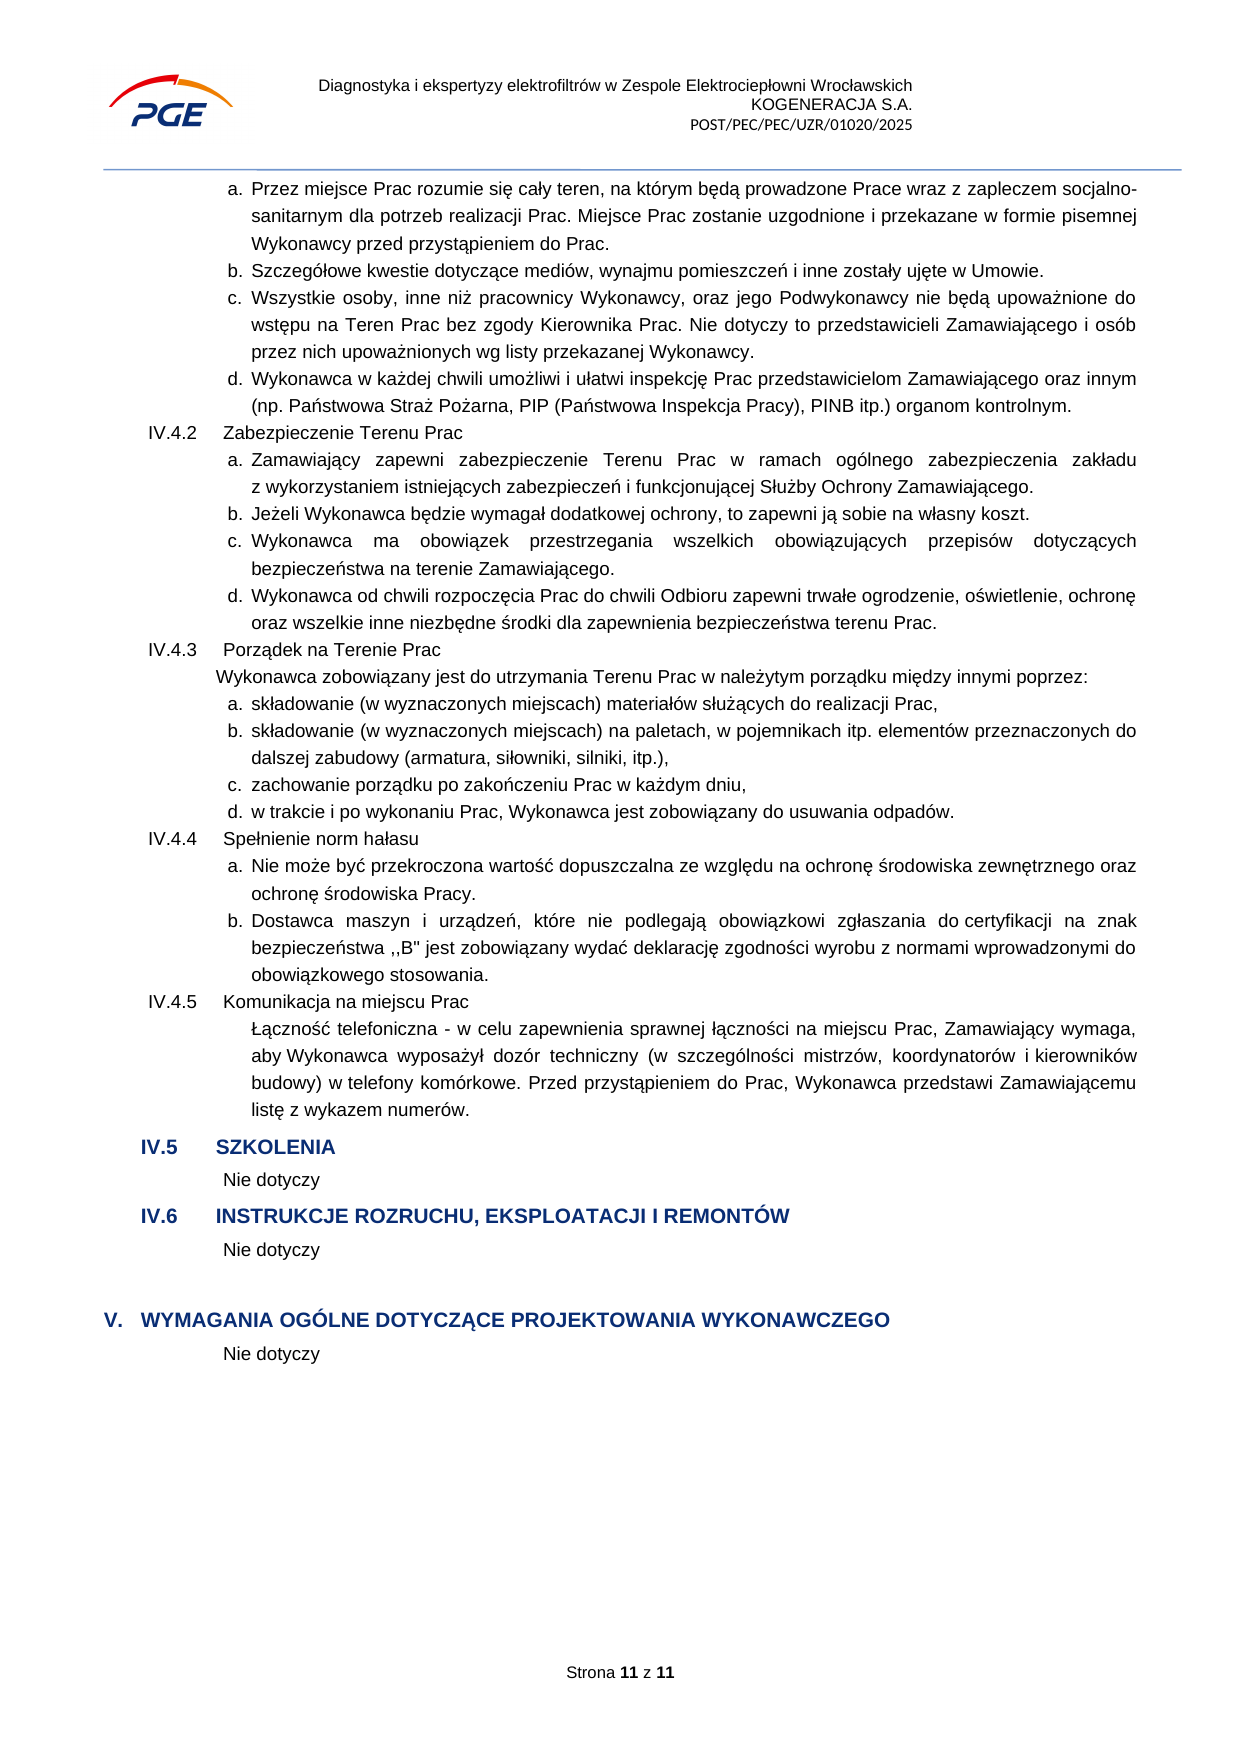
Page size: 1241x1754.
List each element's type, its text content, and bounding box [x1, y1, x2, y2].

text w trakcie i po wykonaniu Prac, Wykonawca jest zobowiązany do usuwania odpadów. [227, 797, 1137, 824]
list Nie dotyczy [223, 1234, 1137, 1262]
text Komunikacja na miejscu Prac [148, 987, 1137, 1014]
list Łączność telefoniczna - w celu zapewnienia sprawnej łączności na miejscu Prac, Zamawiający wymaga, aby Wykonawca wyposażył dozór techniczny (w szczególności mistrzów, koordynatorów i kierowników budowy) w telefony komórkowe. Przed przystąpieniem do Prac, Wykonawca przedstawi Zamawiającemu listę z wykazem numerów. [251, 1014, 1137, 1122]
text Dostawca maszyn i urządzeń, które nie podlegają obowiązkowi zgłaszania do certyfikacji na znak bezpieczeństwa ,,B" jest zobowiązany wydać deklarację zgodności wyrobu z normami wprowadzonymi do obowiązkowego stosowania. [227, 905, 1137, 987]
text Jeżeli Wykonawca będzie wymagał dodatkowej ochrony, to zapewni ją sobie na własny koszt. [227, 499, 1137, 526]
text WYMAGANIA OGÓLNE DOTYCZĄCE PROJEKTOWANIA WYKONAWCZEGO [103, 1306, 1137, 1333]
text Zamawiający zapewni zabezpieczenie Terenu Prac w ramach ogólnego zabezpieczenia zakładu z wykorzystaniem istniejących zabezpieczeń i funkcjonującej Służby Ochrony Zamawiającego. [227, 445, 1137, 499]
text Wykonawca w każdej chwili umożliwi i ułatwi inspekcję Prac przedstawicielom Zamawiającego oraz innym (np. Państwowa Straż Pożarna, PIP (Państwowa Inspekcja Pracy), PINB itp.) organom kontrolnym. [227, 364, 1137, 418]
text Spełnienie norm hałasu [148, 824, 1137, 851]
text Szczegółowe kwestie dotyczące mediów, wynajmu pomieszczeń i inne zostały ujęte w Umowie. [227, 255, 1137, 282]
list Nie dotyczy [223, 1165, 1137, 1192]
text Wszystkie osoby, inne niż pracownicy Wykonawcy, oraz jego Podwykonawcy nie będą upoważnione do wstępu na Teren Prac bez zgody Kierownika Prac. Nie dotyczy to przedstawicieli Zamawiającego i osób przez nich upoważnionych wg listy przekazanej Wykonawcy. [227, 282, 1137, 364]
text Nie może być przekroczona wartość dopuszczalna ze względu na ochronę środowiska zewnętrznego oraz ochronę środowiska Pracy. [227, 851, 1137, 905]
text składowanie (w wyznaczonych miejscach) materiałów służących do realizacji Prac, [227, 689, 1137, 716]
text składowanie (w wyznaczonych miejscach) na paletach, w pojemnikach itp. elementów przeznaczonych do dalszej zabudowy (armatura, siłowniki, silniki, itp.), [227, 716, 1137, 770]
text INSTRUKCJE ROZRUCHU, EKSPLOATACJI I REMONTÓW [141, 1204, 1137, 1228]
text Przez miejsce Prac rozumie się cały teren, na którym będą prowadzone Prace wraz z zapleczem socjalno-sanitarnym dla potrzeb realizacji Prac. Miejsce Prac zostanie uzgodnione i przekazane w formie pisemnej Wykonawcy przed przystąpieniem do Prac. [227, 174, 1137, 255]
text Wykonawca ma obowiązek przestrzegania wszelkich obowiązujących przepisów dotyczących bezpieczeństwa na terenie Zamawiającego. [227, 526, 1137, 580]
list Nie dotyczy [223, 1339, 1137, 1366]
text Porządek na Terenie Prac [148, 634, 1137, 662]
text Wykonawca od chwili rozpoczęcia Prac do chwili Odbioru zapewni trwałe ogrodzenie, oświetlenie, ochronę oraz wszelkie inne niezbędne środki dla zapewnienia bezpieczeństwa terenu Prac. [227, 580, 1137, 634]
text Zabezpieczenie Terenu Prac [148, 418, 1137, 445]
text zachowanie porządku po zakończeniu Prac w każdym dniu, [227, 770, 1137, 797]
text Wykonawca zobowiązany jest do utrzymania Terenu Prac w należytym porządku między innymi poprzez: [216, 662, 1137, 689]
picture [87, 63, 255, 144]
text SZKOLENIA [141, 1134, 1137, 1158]
